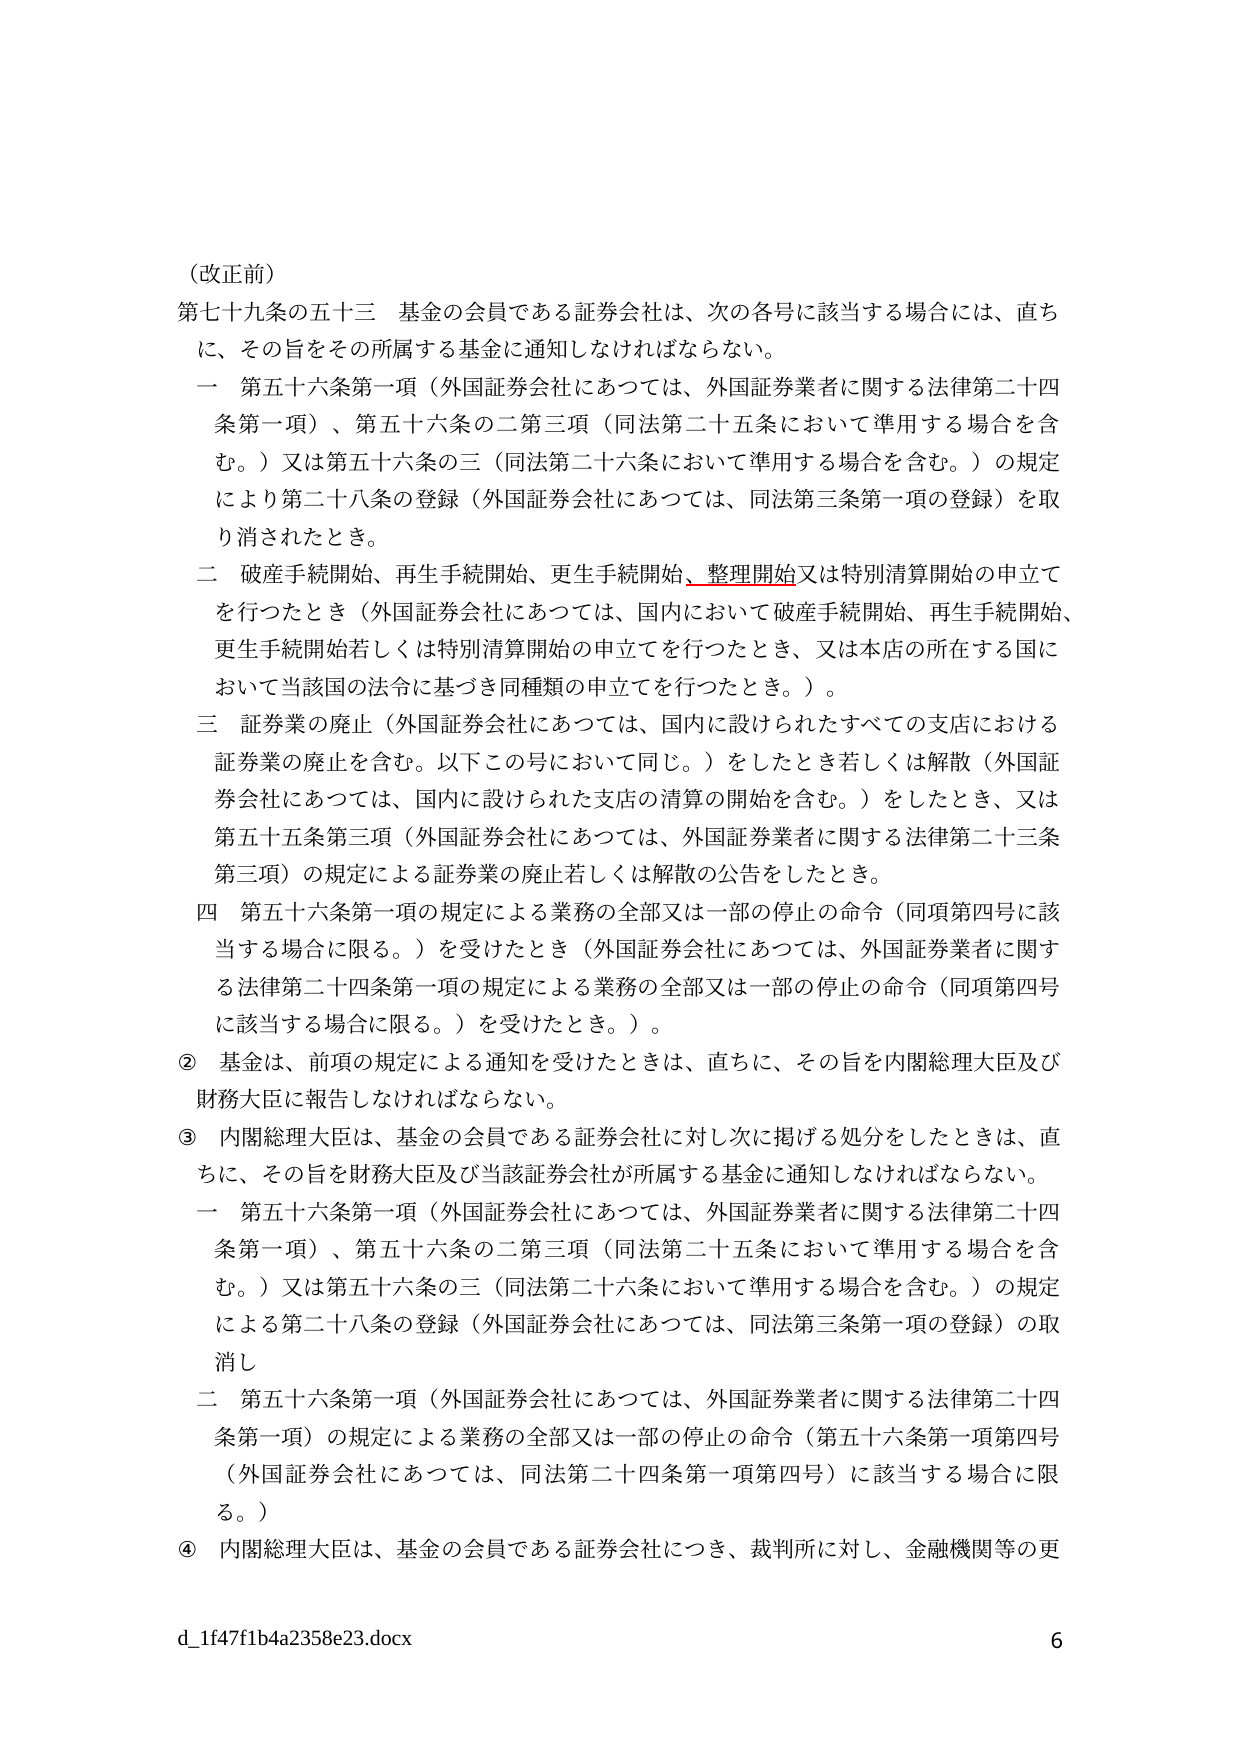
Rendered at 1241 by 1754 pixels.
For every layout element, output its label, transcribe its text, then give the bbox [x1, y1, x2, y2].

text ③ 内閣総理大臣は、基金の会員である証券会社に対し次に掲げる処分をしたときは、直ちに、その旨を財務大臣及び当該証券会社が所属する基金に通知しなければならない。 [177, 1117, 1063, 1192]
text 四 第五十六条第一項の規定による業務の全部又は一部の停止の命令（同項第四号に該当する場合に限る。）を受けたとき（外国証券会社にあつては、外国証券業者に関する法律第二十四条第一項の規定による業務の全部又は一部の停止の命令（同項第四号に該当する場合に限る。）を受けたとき。）。 [196, 892, 1063, 1042]
text 二 破産手続開始、再生手続開始、更生手続開始、整理開始又は特別清算開始の申立てを行つたとき（外国証券会社にあつては、国内において破産手続開始、再生手続開始、更生手続開始若しくは特別清算開始の申立てを行つたとき、又は本店の所在する国において当該国の法令に基づき同種類の申立てを行つたとき。）。 [196, 554, 1063, 704]
text 一 第五十六条第一項（外国証券会社にあつては、外国証券業者に関する法律第二十四条第一項）、第五十六条の二第三項（同法第二十五条において準用する場合を含む。）又は第五十六条の三（同法第二十六条において準用する場合を含む。）の規定による第二十八条の登録（外国証券会社にあつては、同法第三条第一項の登録）の取消し [196, 1192, 1063, 1379]
text 第七十九条の五十三 基金の会員である証券会社は、次の各号に該当する場合には、直ちに、その旨をその所属する基金に通知しなければならない。 [177, 292, 1063, 367]
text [177, 1529, 1063, 1567]
text （改正前） [177, 254, 1063, 292]
text 二 第五十六条第一項（外国証券会社にあつては、外国証券業者に関する法律第二十四条第一項）の規定による業務の全部又は一部の停止の命令（第五十六条第一項第四号（外国証券会社にあつては、同法第二十四条第一項第四号）に該当する場合に限る。） [196, 1379, 1063, 1529]
text 一 第五十六条第一項（外国証券会社にあつては、外国証券業者に関する法律第二十四条第一項）、第五十六条の二第三項（同法第二十五条において準用する場合を含む。）又は第五十六条の三（同法第二十六条において準用する場合を含む。）の規定により第二十八条の登録（外国証券会社にあつては、同法第三条第一項の登録）を取り消されたとき。 [196, 367, 1063, 554]
text ② 基金は、前項の規定による通知を受けたときは、直ちに、その旨を内閣総理大臣及び財務大臣に報告しなければならない。 [177, 1042, 1063, 1117]
text 三 証券業の廃止（外国証券会社にあつては、国内に設けられたすべての支店における証券業の廃止を含む。以下この号において同じ。）をしたとき若しくは解散（外国証券会社にあつては、国内に設けられた支店の清算の開始を含む。）をしたとき、又は第五十五条第三項（外国証券会社にあつては、外国証券業者に関する法律第二十三条第三項）の規定による証券業の廃止若しくは解散の公告をしたとき。 [196, 704, 1063, 892]
